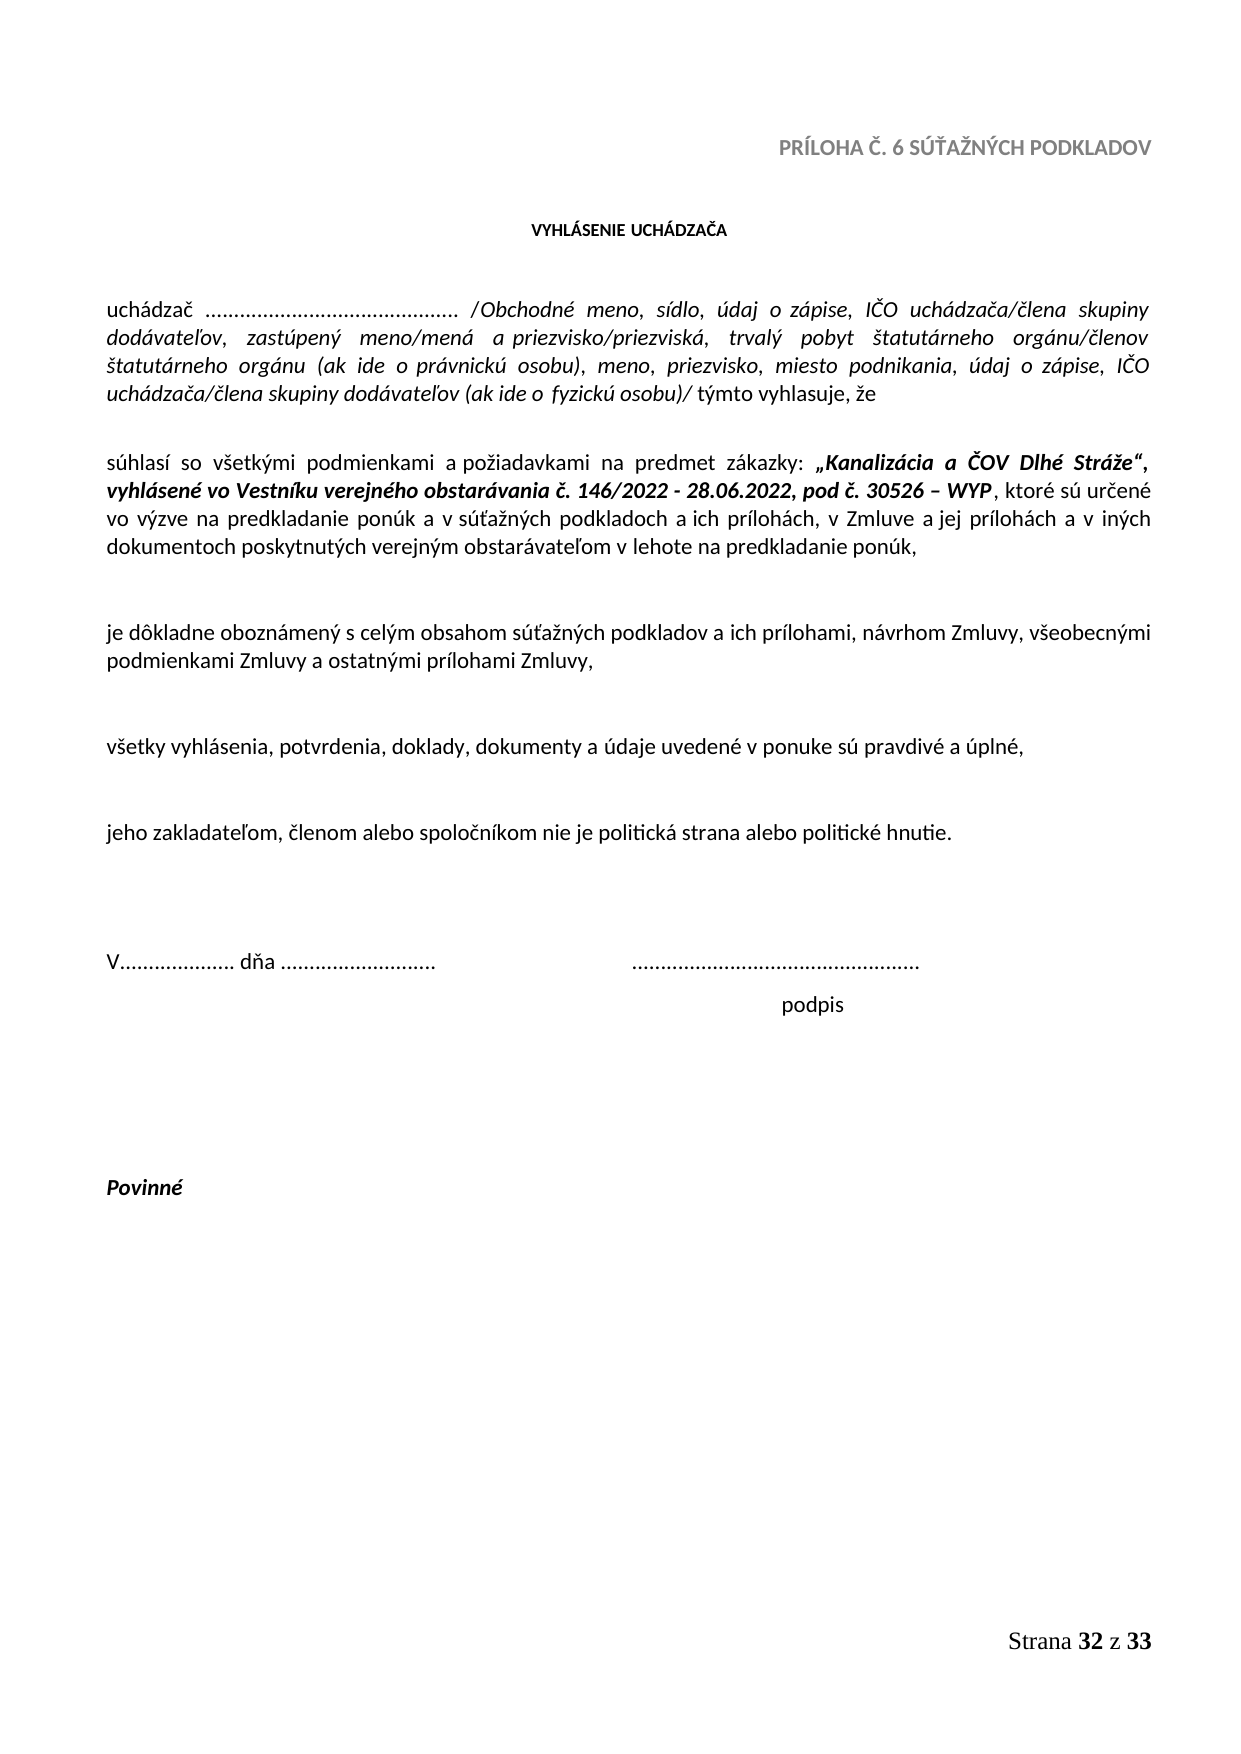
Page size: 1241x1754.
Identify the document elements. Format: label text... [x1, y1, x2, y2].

text Povinné [106, 1173, 1152, 1202]
text PRÍLOHA Č. 6 Súťažných podkladov [106, 133, 1152, 161]
text súhlasí so všetkými podmienkami a požiadavkami na predmet zákazky: „Kanalizácia a ČOV Dlhé Stráže“, vyhlásené vo Vestníku verejného obstarávania č. 146/2022 - 28.06.2022, pod č. 30526 – WYP, ktoré sú určené vo výzve na predkladanie ponúk a v súťažných podkladoch a ich prílohách, v Zmluve a jej prílohách a v iných dokumentoch poskytnutých verejným obstarávateľom v lehote na predkladanie ponúk, [106, 448, 1152, 560]
text V.................... dňa ........................... .................................................. [106, 947, 1152, 975]
text všetky vyhlásenia, potvrdenia, doklady, dokumenty a údaje uvedené v ponuke sú pravdivé a úplné, [106, 732, 1152, 760]
text uchádzač ............................................ /Obchodné meno, sídlo, údaj o zápise, IČO uchádzača/člena skupiny dodávateľov, zastúpený meno/mená a priezvisko/priezviská, trvalý pobyt štatutárneho orgánu/členov štatutárneho orgánu (ak ide o právnickú osobu), meno, priezvisko, miesto podnikania, údaj o zápise, IČO uchádzača/člena skupiny dodávateľov (ak ide o fyzickú osobu)/ týmto vyhlasuje, že [106, 296, 1152, 408]
text je dôkladne oboznámený s celým obsahom súťažných podkladov a ich prílohami, návrhom Zmluvy, všeobecnými podmienkami Zmluvy a ostatnými prílohami Zmluvy, [106, 618, 1152, 674]
text vyhlásenie uchádzača [106, 214, 1152, 242]
text podpis [706, 990, 1152, 1018]
text jeho zakladateľom, členom alebo spoločníkom nie je politická strana alebo politické hnutie. [106, 818, 1152, 846]
